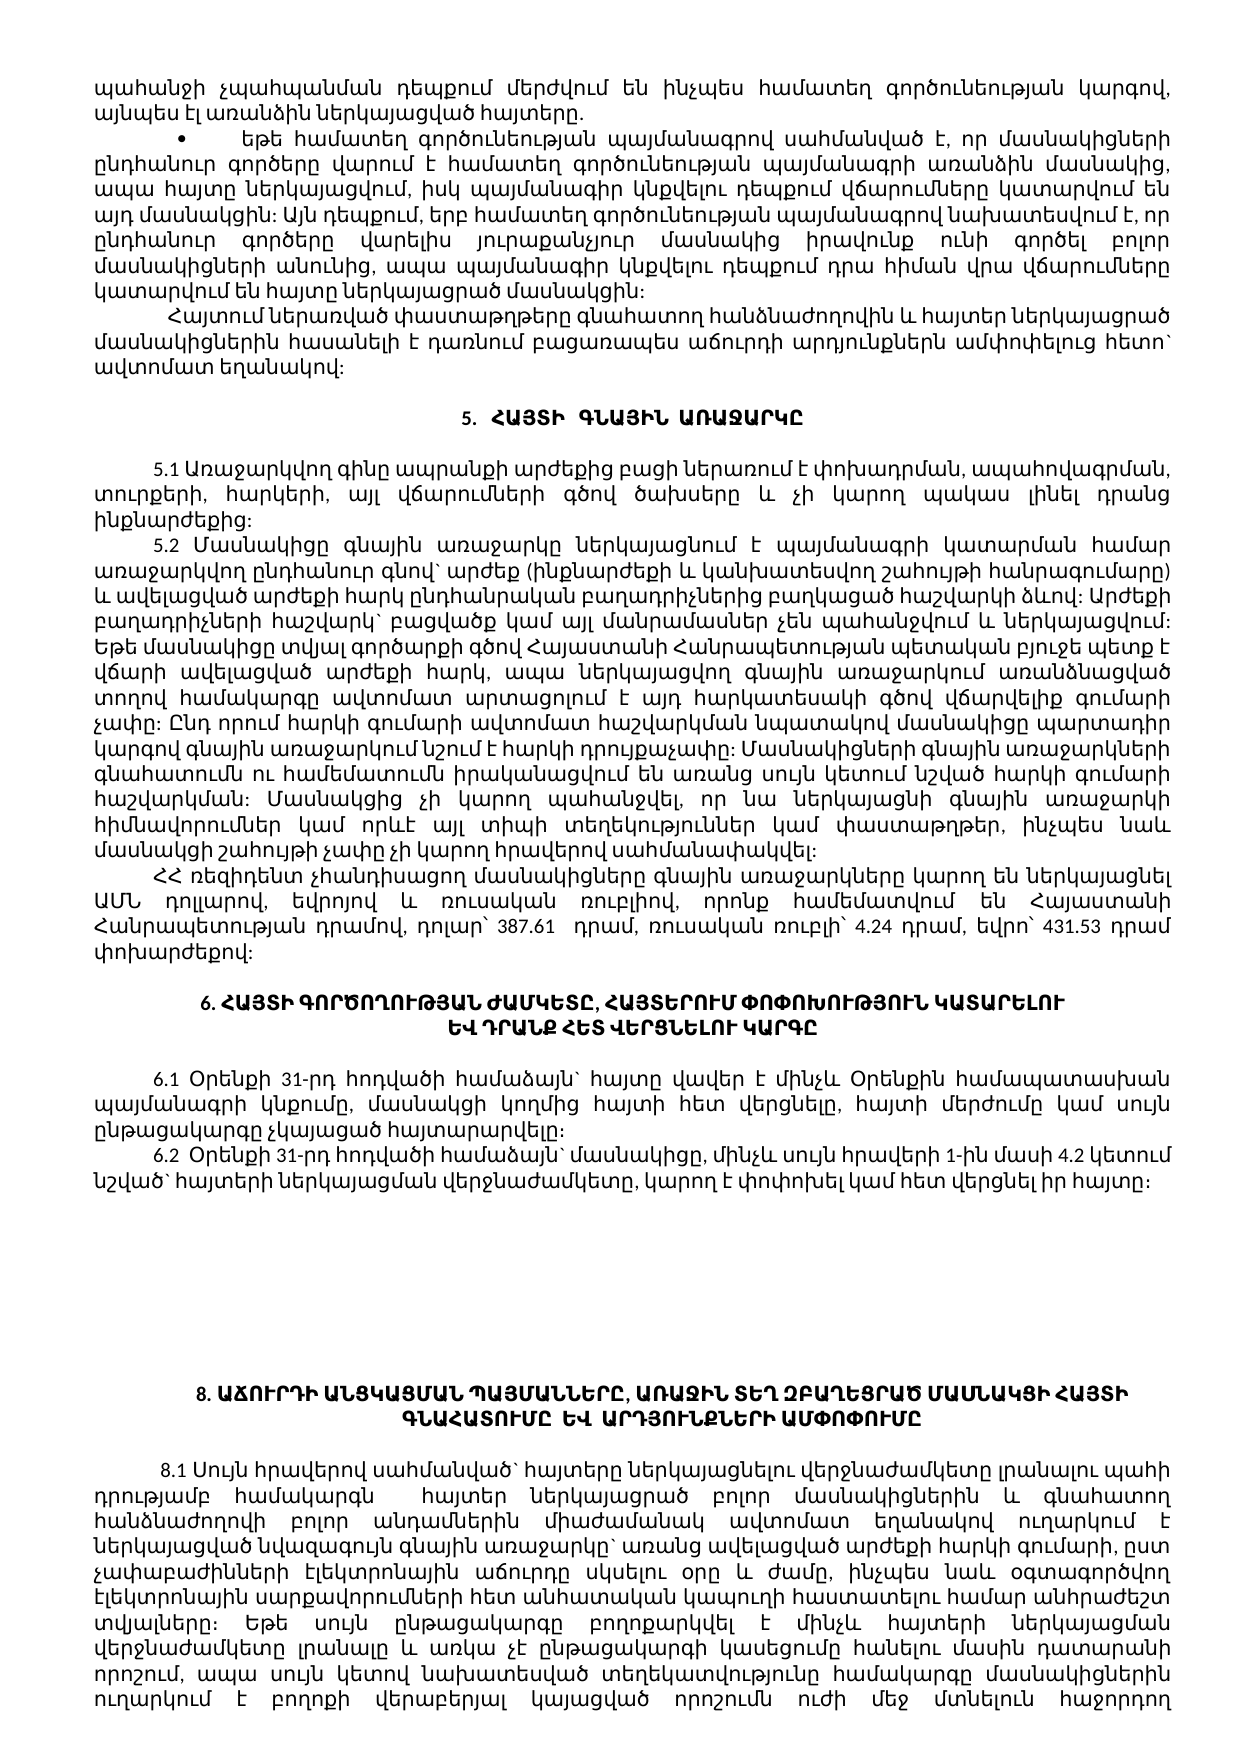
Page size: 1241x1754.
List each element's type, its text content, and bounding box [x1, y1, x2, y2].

text 6. ՀԱՅՏԻ ԳՈՐԾՈՂՈՒԹՅԱՆ ԺԱՄԿԵՏԸ, ՀԱՅՏԵՐՈՒՄ ՓՈՓՈԽՈՒԹՅՈՒՆ ԿԱՏԱՐԵԼՈՒ [94, 990, 1171, 1015]
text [94, 1457, 1171, 1712]
text 6.1 Օրենքի 31-րդ հոդվածի համաձայն` հայտը վավեր է մինչև Օրենքին համապատասխան պայմանագրի կնքումը, մասնակցի կողմից հայտի հետ վերցնելը, հայտի մերժումը կամ սույն ընթացակարգը չկայացած հայտարարվելը։ [94, 1066, 1171, 1142]
text ԵՎ ԴՐԱՆՔ ՀԵՏ ՎԵՐՑՆԵԼՈՒ ԿԱՐԳԸ [94, 1015, 1171, 1041]
text ԳՆԱՀԱՏՈՒՄԸ ԵՎ ԱՐԴՅՈՒՆՔՆԵՐԻ ԱՄՓՈՓՈՒՄԸ [94, 1407, 1171, 1432]
text 8. ԱՃՈՒՐԴԻ ԱՆՑԿԱՑՄԱՆ ՊԱՅՄԱՆՆԵՐԸ, ԱՌԱՋԻՆ ՏԵՂ ԶԲԱՂԵՑՐԱԾ ՄԱՍՆԱԿՑԻ ՀԱՅՏԻ [94, 1381, 1171, 1407]
text ՀՀ ռեզիդենտ չհանդիսացող մասնակիցները գնային առաջարկները կարող են ներկայացնել ԱՄՆ դոլլարով, եվրոյով և ռուսական ռուբլիով, որոնք համեմատվում են Հայաստանի Հանրապետության դրամով, դոլար՝ 387.61 դրամ, ռուսական ռուբլի՝ 4.24 դրամ, եվրո՝ 431.53 դրամ փոխարժեքով: [94, 863, 1171, 964]
text 5. ՀԱՅՏԻ ԳՆԱՅԻՆ ԱՌԱՋԱՐԿԸ [94, 405, 1171, 431]
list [94, 75, 1171, 126]
list եթե համատեղ գործունեության պայմանագրով սահմանված է, որ մասնակիցների ընդհանուր գործերը վարում է համատեղ գործունեության պայմանագրի առանձին մասնակից, ապա հայտը ներկայացվում, իսկ պայմանագիր կնքվելու դեպքում վճարումները կատարվում են այդ մասնակցին: Այն դեպքում, երբ համատեղ գործունեության պայմանագրով նախատեսվում է, որ ընդհանուր գործերը վարելիս յուրաքանչյուր մասնակից իրավունք ունի գործել բոլոր մասնակիցների անունից, ապա պայմանագիր կնքվելու դեպքում դրա հիման վրա վճարումները կատարվում են հայտը ներկայացրած մասնակցին: [94, 126, 1171, 304]
text 5.1 Առաջարկվող գինը ապրանքի արժեքից բացի ներառում է փոխադրման, ապահովագրման, տուրքերի, հարկերի, այլ վճարումների գծով ծախսերը և չի կարող պակաս լինել դրանց ինքնարժեքից: [94, 456, 1171, 532]
text 5.2 Մասնակիցը գնային առաջարկը ներկայացնում է պայմանագրի կատարման համար առաջարկվող ընդհանուր գնով` արժեք (ինքնարժեքի և կանխատեսվող շահույթի հանրագումարը) և ավելացված արժեքի հարկ ընդհանրական բաղադրիչներից բաղկացած հաշվարկի ձևով: Արժեքի բաղադրիչների հաշվարկ` բացվածք կամ այլ մանրամասներ չեն պահանջվում և ներկայացվում: Եթե մասնակիցը տվյալ գործարքի գծով Հայաստանի Հանրապետության պետական բյուջե պետք է վճարի ավելացված արժեքի հարկ, ապա ներկայացվող գնային առաջարկում առանձնացված տողով համակարգը ավտոմատ արտացոլում է այդ հարկատեսակի գծով վճարվելիք գումարի չափը: Ընդ որում հարկի գումարի ավտոմատ հաշվարկման նպատակով մասնակիցը պարտադիր կարգով գնային առաջարկում նշում է հարկի դրույքաչափը: Մասնակիցների գնային առաջարկների գնահատումն ու համեմատումն իրականացվում են առանց սույն կետում նշված հարկի գումարի հաշվարկման: Մասնակցից չի կարող պահանջվել, որ նա ներկայացնի գնային առաջարկի հիմնավորումներ կամ որևէ այլ տիպի տեղեկություններ կամ փաստաթղթեր, ինչպես նաև մասնակցի շահույթի չափը չի կարող հրավերով սահմանափակվել: [94, 532, 1171, 863]
text 6.2 Օրենքի 31-րդ հոդվածի համաձայն` մասնակիցը, մինչև սույն հրավերի 1-ին մասի 4.2 կետում նշված` հայտերի ներկայացման վերջնաժամկետը, կարող է փոփոխել կամ հետ վերցնել իր հայտը։ [94, 1142, 1171, 1193]
text Հայտում ներառված փաստաթղթերը գնահատող հանձնաժողովին և հայտեր ներկայացրած մասնակիցներին հասանելի է դառնում բացառապես աճուրդի արդյունքներն ամփոփելուց հետո` ավտոմատ եղանակով: [94, 304, 1171, 380]
